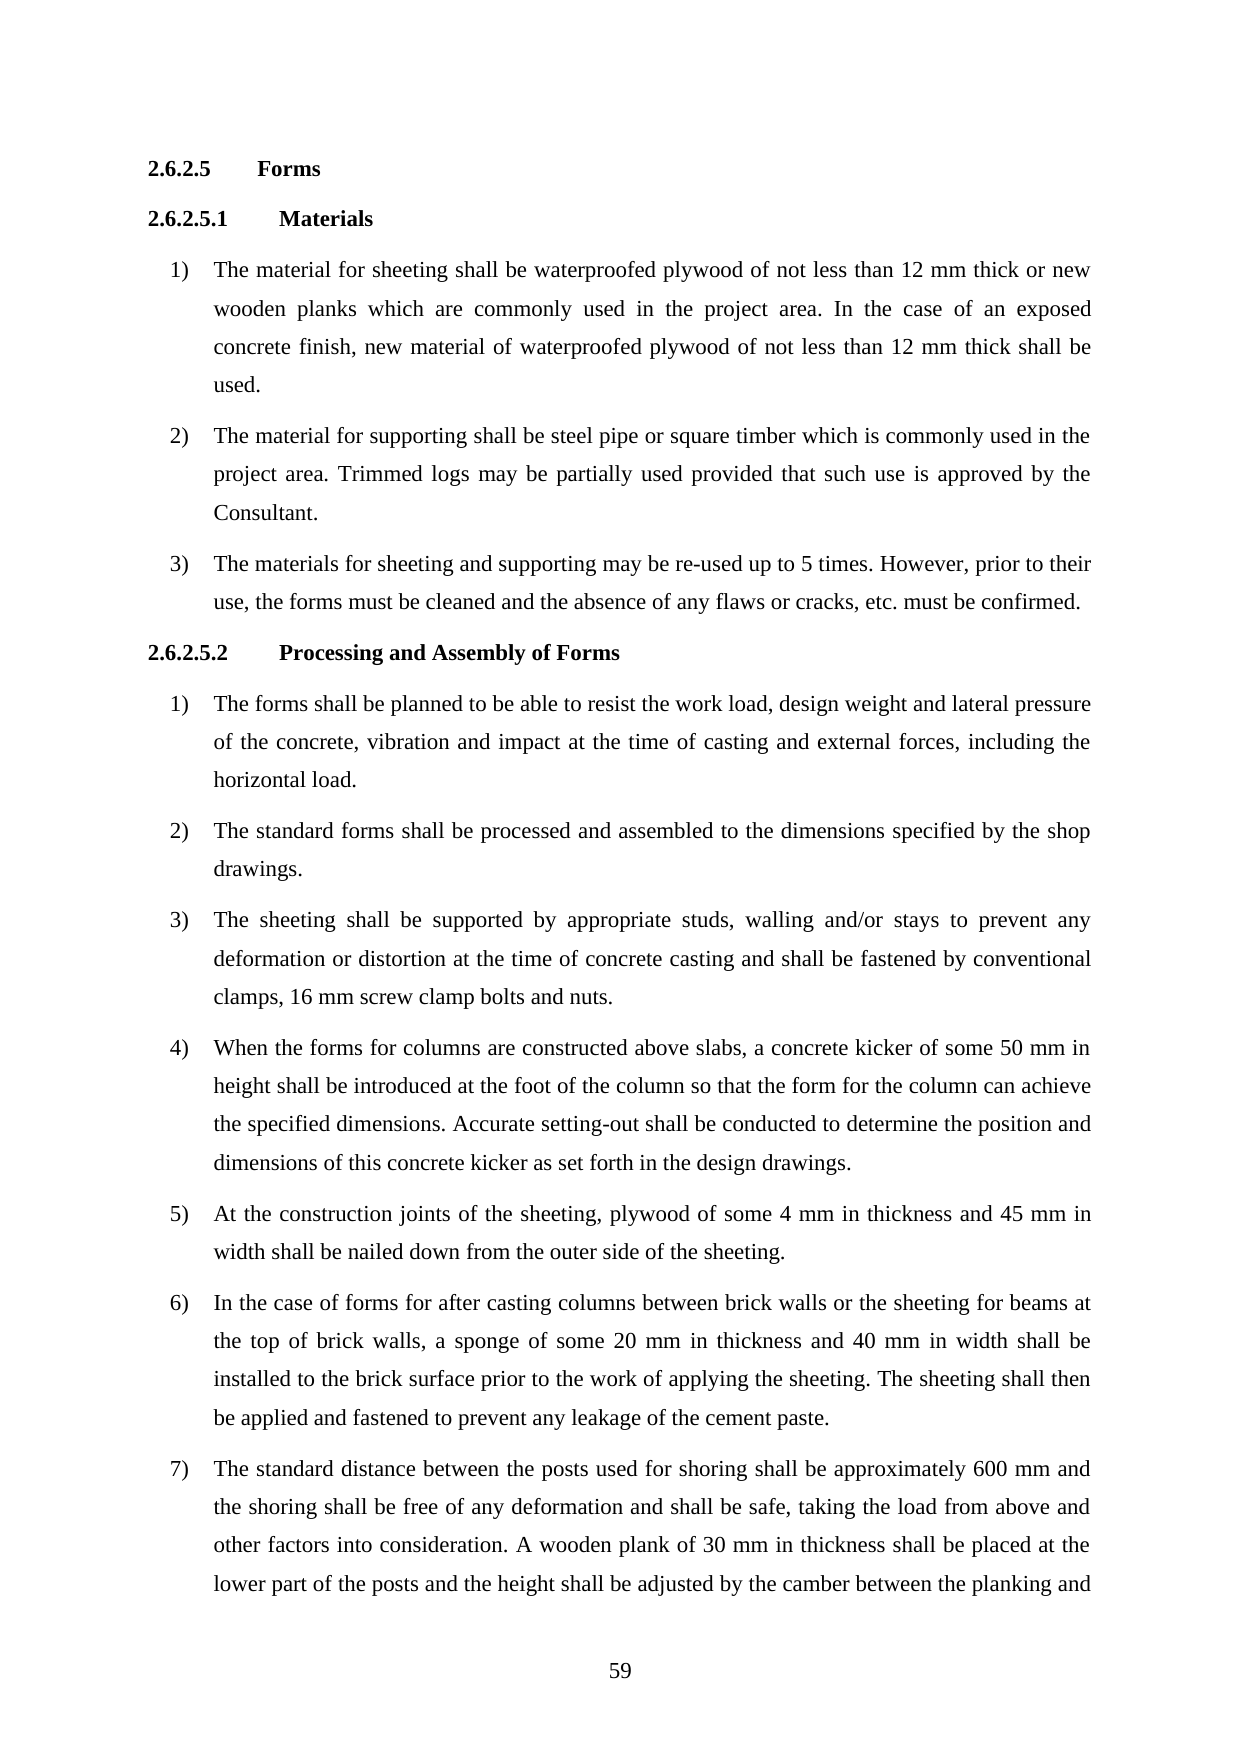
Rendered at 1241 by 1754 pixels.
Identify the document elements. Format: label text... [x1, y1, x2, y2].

subtitle The material for sheeting shall be waterproofed plywood of not less than 12 mm thick or new wooden planks which are commonly used in the project area. In the case of an exposed concrete finish, new material of waterproofed plywood of not less than 12 mm thick shall be used. [169, 250, 1092, 404]
subtitle When the forms for columns are constructed above slabs, a concrete kicker of some 50 mm in height shall be introduced at the foot of the column so that the form for the column can achieve the specified dimensions. Accurate setting-out shall be conducted to determine the position and dimensions of this concrete kicker as set forth in the design drawings. [169, 1028, 1092, 1181]
subtitle The forms shall be planned to be able to resist the work load, design weight and lateral pressure of the concrete, vibration and impact at the time of casting and external forces, including the horizontal load. [169, 684, 1092, 799]
subtitle The sheeting shall be supported by appropriate studs, walling and/or stays to prevent any deformation or distortion at the time of concrete casting and shall be fastened by conventional clamps, 16 mm screw clamp bolts and nuts. [169, 900, 1092, 1015]
subtitle Processing and Assembly of Forms [148, 633, 1092, 671]
subtitle Materials [148, 199, 1092, 238]
subtitle Forms [148, 149, 1092, 187]
subtitle The standard forms shall be processed and assembled to the dimensions specified by the shop drawings. [169, 811, 1092, 888]
subtitle In the case of forms for after casting columns between brick walls or the sheeting for beams at the top of brick walls, a sponge of some 20 mm in thickness and 40 mm in width shall be installed to the brick surface prior to the work of applying the sheeting. The sheeting shall then be applied and fastened to prevent any leakage of the cement paste. [169, 1283, 1092, 1436]
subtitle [169, 1449, 1092, 1602]
subtitle At the construction joints of the sheeting, plywood of some 4 mm in thickness and 45 mm in width shall be nailed down from the outer side of the sheeting. [169, 1194, 1092, 1270]
subtitle The materials for sheeting and supporting may be re-used up to 5 times. However, prior to their use, the forms must be cleaned and the absence of any flaws or cracks, etc. must be confirmed. [169, 544, 1092, 620]
subtitle The material for supporting shall be steel pipe or square timber which is commonly used in the project area. Trimmed logs may be partially used provided that such use is approved by the Consultant. [169, 416, 1092, 531]
